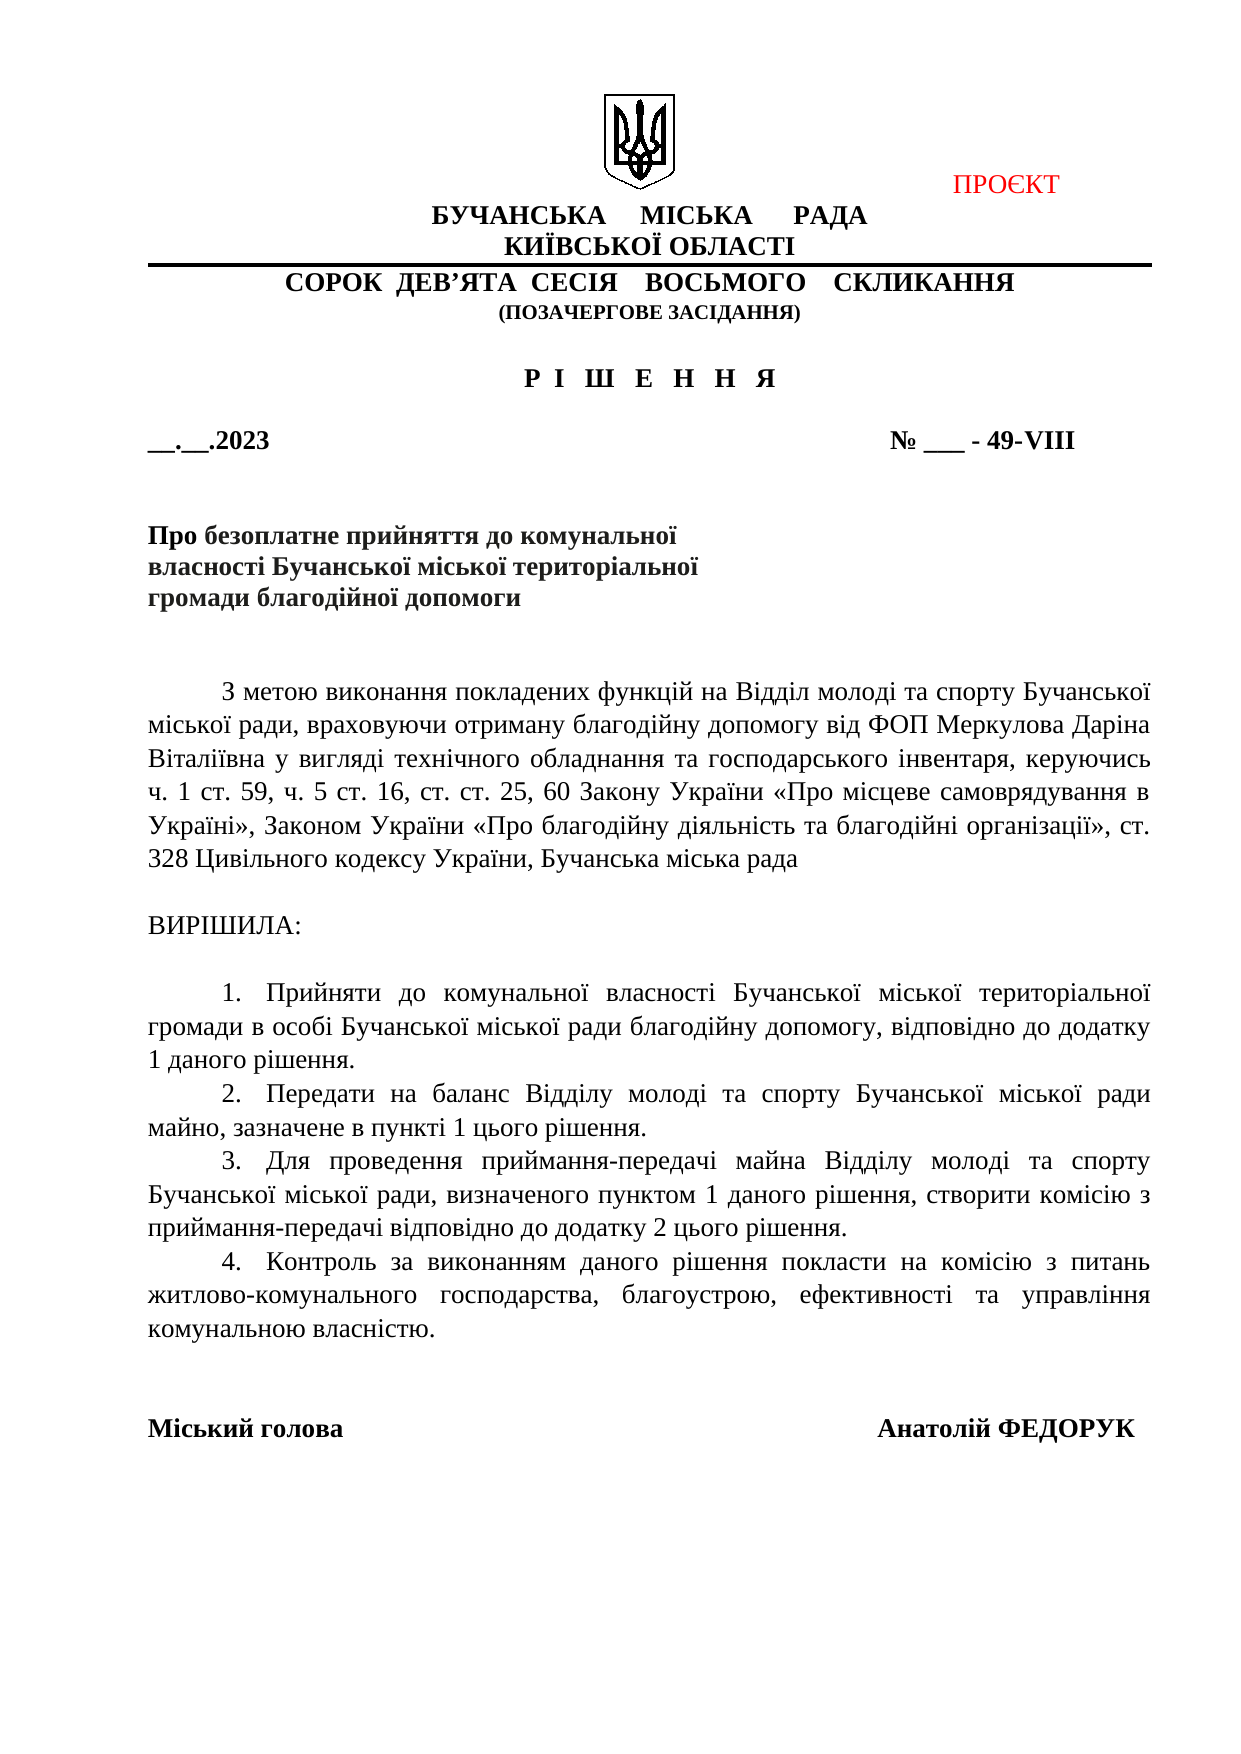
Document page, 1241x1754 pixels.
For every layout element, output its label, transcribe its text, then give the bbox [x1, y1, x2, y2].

text власності Бучанської міської територіальної [148, 550, 1152, 581]
text 4. Контроль за виконанням даного рішення покласти на комісію з питань житлово-комунального господарства, благоустрою, ефективності та управління комунальною власністю. [148, 1245, 1152, 1343]
text 3. Для проведення приймання-передачі майна Відділу молоді та спорту Бучанської міської ради, визначеного пунктом 1 даного рішення, створити комісію з приймання-передачі відповідно до додатку 2 цього рішення. [148, 1144, 1152, 1242]
text СОРОК ДЕВ’ЯТА СЕСІЯ ВОСЬМОГО СКЛИКАННЯ [148, 267, 1152, 298]
subtitle ПРОЄКТ [148, 88, 1152, 199]
subtitle Р І Ш Е Н Н Я [148, 362, 1152, 393]
text Про безоплатне прийняття до комунальної [148, 519, 1152, 550]
text ВИРІШИЛА: [148, 909, 1152, 941]
text громади благодійної допомоги [148, 581, 1152, 612]
text БУЧАНСЬКА МІСЬКА РАДА [148, 199, 1152, 230]
subtitle КИЇВСЬКОЇ ОБЛАСТІ [148, 230, 1152, 263]
subtitle __.__.2023 № ___ - 49-VІІІ [148, 424, 1152, 455]
text 2. Передати на баланс Відділу молоді та спорту Бучанської міської ради майно, зазначене в пункті 1 цього рішення. [148, 1077, 1152, 1142]
text З метою виконання покладених функцій на Відділ молоді та спорту Бучанської міської ради, враховуючи отриману благодійну допомогу від ФОП Меркулова Даріна Віталіївна у вигляді технічного обладнання та господарського інвентаря, керуючись ч. 1 ст. 59, ч. 5 ст. 16, ст. ст. 25, 60 Закону України «Про місцеве самоврядування в Україні», Законом України «Про благодійну діяльність та благодійні організації», ст. 328 Цивільного кодексу України, Бучанська міська рада [148, 674, 1152, 873]
text Міський голова Анатолій ФЕДОРУК [148, 1412, 1152, 1444]
text 1. Прийняти до комунальної власності Бучанської міської територіальної громади в особі Бучанської міської ради благодійну допомогу, відповідно до додатку 1 даного рішення. [148, 976, 1152, 1075]
text (ПОЗАЧЕРГОВЕ ЗАСІДАННЯ) [148, 300, 1152, 324]
